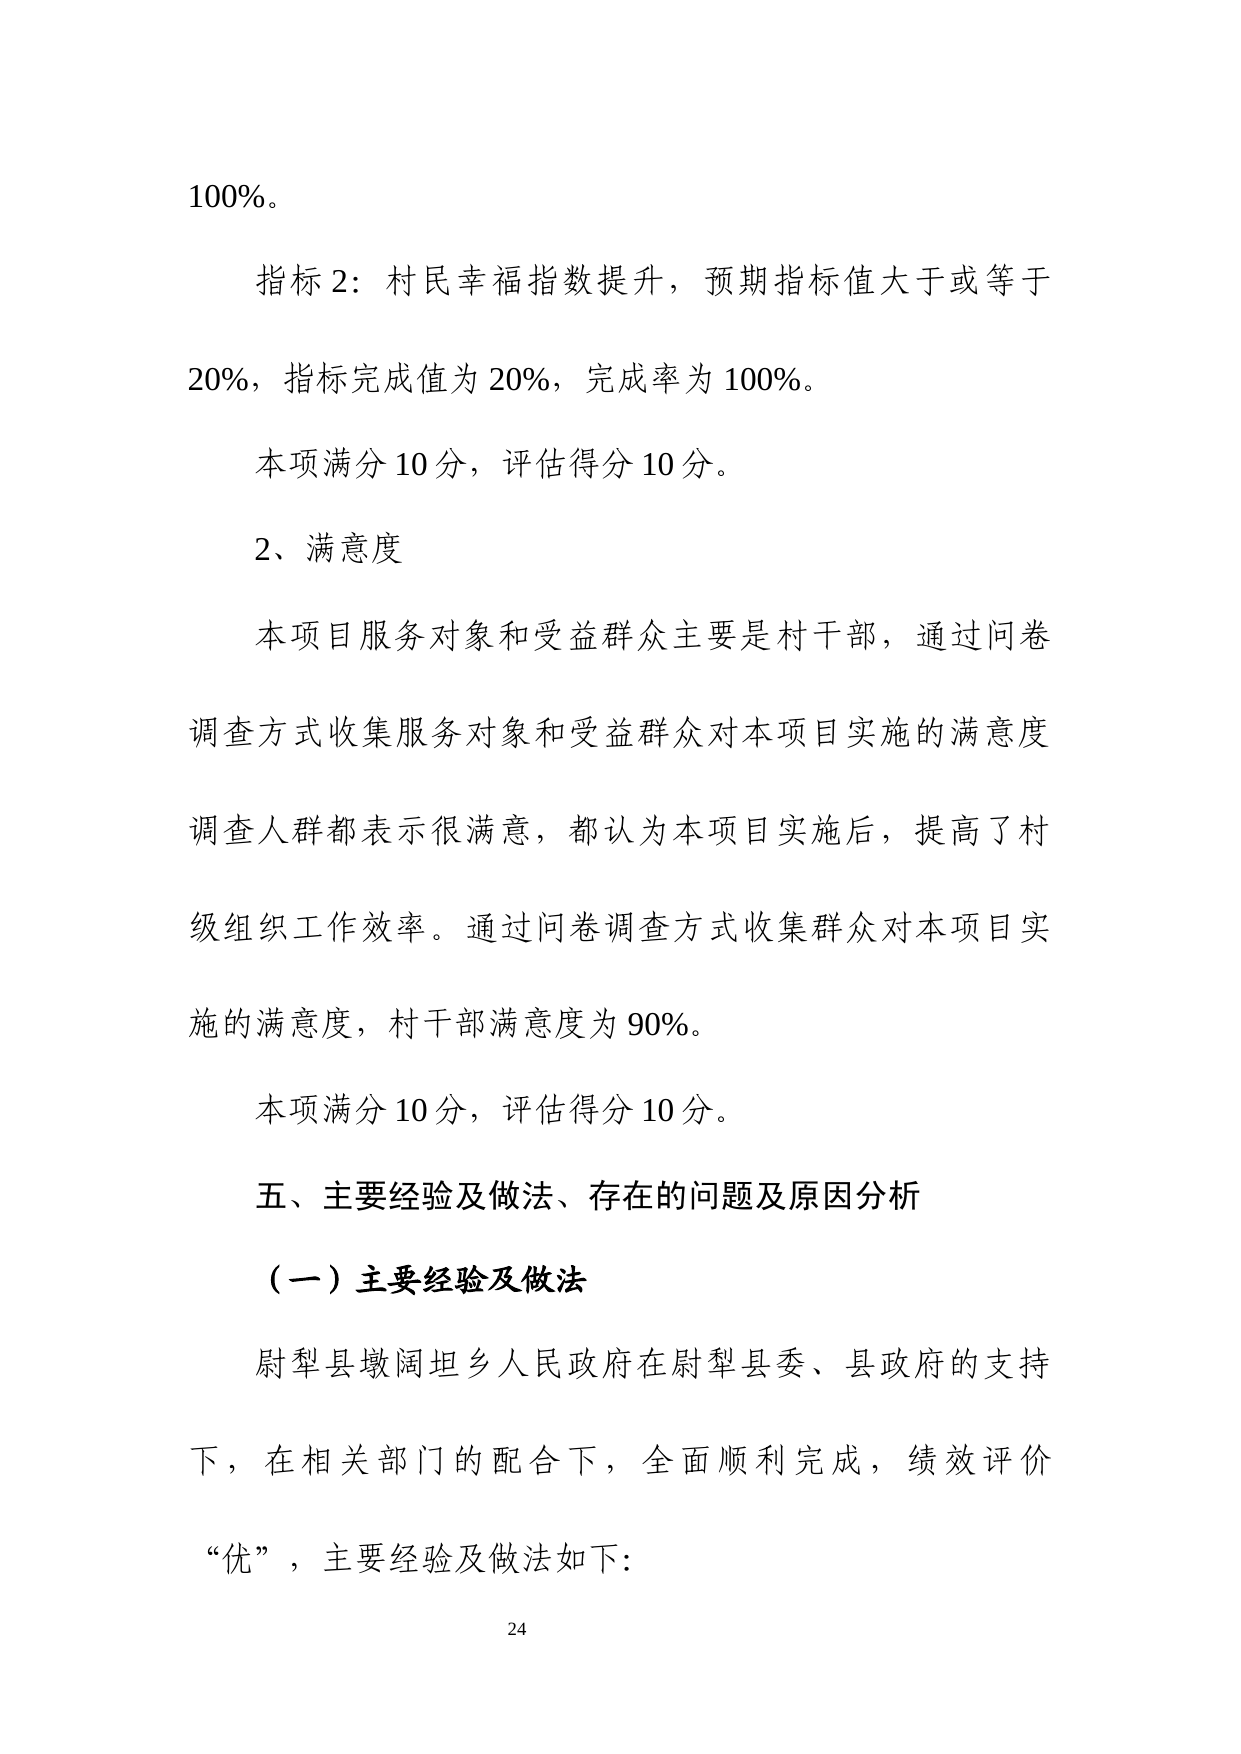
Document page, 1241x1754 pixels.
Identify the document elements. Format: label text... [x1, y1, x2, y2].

text 本项满分10分，评估得分10分。 [187, 1076, 1053, 1141]
text 本项满分10分，评估得分10分。 [187, 430, 1053, 495]
text 尉犁县墩阔坦乡人民政府在尉犁县委、县政府的支持下，在相关部门的配合下，全面顺利完成，绩效评价“优”，主要经验及做法如下： [187, 1329, 1053, 1589]
subtitle 五、主要经验及做法、存在的问题及原因分析 [187, 1161, 1053, 1226]
text 2、满意度 [187, 515, 1053, 580]
text 本项目服务对象和受益群众主要是村干部，通过问卷调查方式收集服务对象和受益群众对本项目实施的满意度。调查人群都表示很满意，都认为本项目实施后，提高了村级组织工作效率。通过问卷调查方式收集群众对本项目实施的满意度，村干部满意度为90%。 [187, 600, 1053, 1055]
text 指标2：村民幸福指数提升，预期指标值大于或等于20%，指标完成值为20%，完成率为100%。 [187, 247, 1053, 410]
subtitle （一）主要经验及做法 [187, 1245, 1053, 1310]
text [187, 162, 1053, 227]
